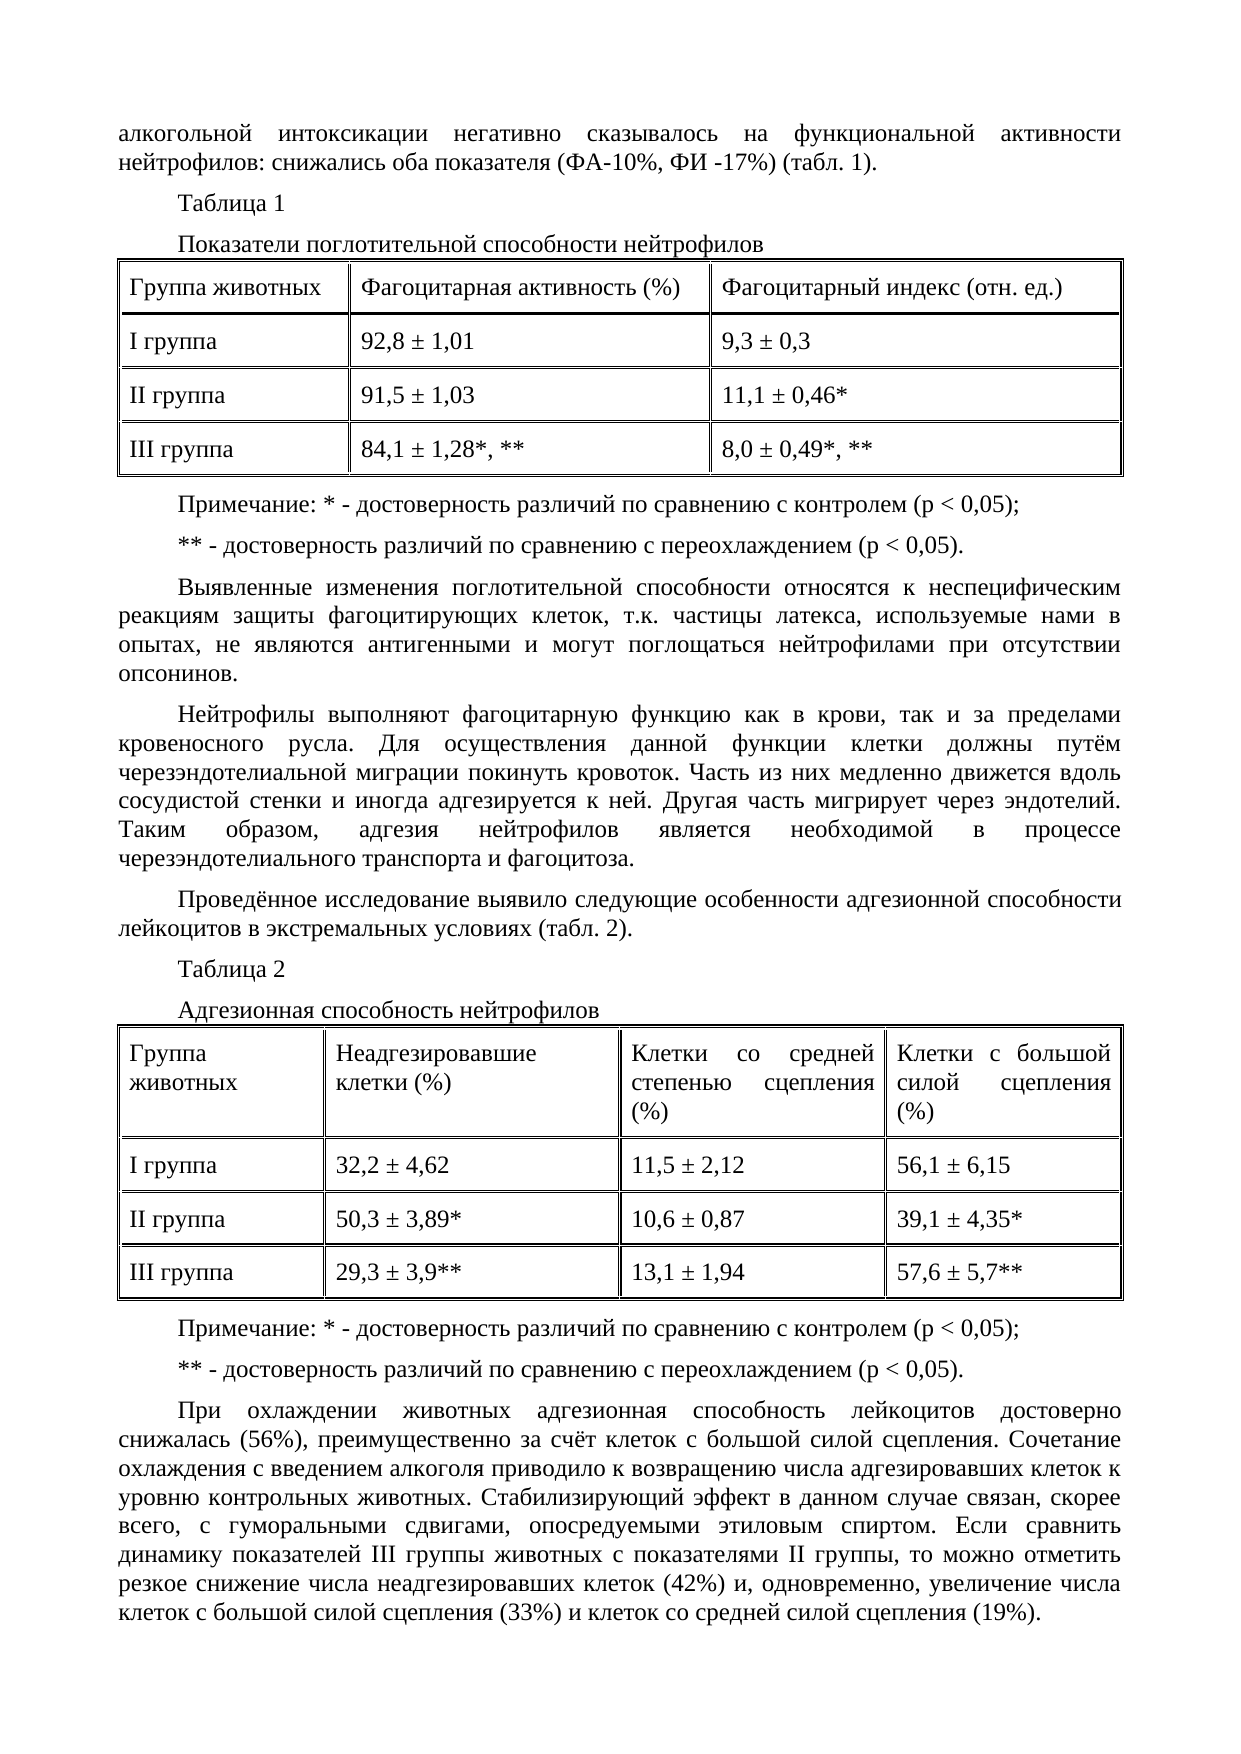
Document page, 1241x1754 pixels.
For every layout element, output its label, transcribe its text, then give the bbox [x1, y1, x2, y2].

table_cell III группа [118, 420, 350, 473]
text Выявленные изменения поглотительной способности относятся к неспецифическим реакциям защиты фагоцитирующих клеток, т.к. частицы латекса, используемые нами в опытах, не являются антигенными и могут поглощаться нейтрофилами при отсутствии опсонинов. [118, 572, 1122, 687]
text Таблица 2 [118, 954, 1122, 983]
table_header Фагоцитарный индекс (отн. ед.) [711, 262, 1120, 312]
table_cell 32,2 ± 4,62 [326, 1139, 618, 1189]
table_cell II группа [120, 1190, 323, 1243]
table_cell I группа [120, 312, 348, 366]
text Проведённое исследование выявило следующие особенности адгезионной способности лейкоцитов в экстремальных условиях (табл. 2). [118, 884, 1122, 942]
text Примечание: * - достоверность различий по сравнению с контролем (р < 0,05); [118, 489, 1122, 518]
table_header Группа животных [120, 1028, 324, 1136]
text ** - достоверность различий по сравнению с переохлаждением (р < 0,05). [118, 531, 1122, 559]
table_cell 11,5 ± 2,12 [622, 1139, 884, 1189]
table_cell I группа [118, 1136, 324, 1189]
text Нейтрофилы выполняют фагоцитарную функцию как в крови, так и за пределами кровеносного русла. Для осуществления данной функции клетки должны путём черезэндотелиальной миграции покинуть кровоток. Часть из них медленно движется вдоль сосудистой стенки и иногда адгезируется к ней. Другая часть мигрирует через эндотелий. Таким образом, адгезия нейтрофилов является необходимой в процессе черезэндотелиального транспорта и фагоцитоза. [118, 699, 1122, 872]
table_cell 11,1 ± 0,46* [711, 366, 1122, 420]
table_cell 39,1 ± 4,35* [887, 1190, 1121, 1243]
table_header Неадгезировавшие клетки (%) [325, 1026, 620, 1136]
table_header Группа животных [120, 262, 350, 312]
table_cell 84,1 ± 1,28*, ** [350, 423, 711, 473]
text Адгезионная способность нейтрофилов [118, 996, 1122, 1024]
table_cell 8,0 ± 0,49*, ** [711, 420, 1122, 473]
table_header Клетки со средней степенью сцепления (%) [620, 1028, 886, 1136]
text Примечание: * - достоверность различий по сравнению с контролем (р < 0,05); [118, 1313, 1122, 1342]
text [118, 118, 1122, 176]
table_cell 57,6 ± 5,7** [886, 1243, 1121, 1297]
table_cell 13,1 ± 1,94 [620, 1247, 886, 1297]
table_cell II группа [118, 366, 350, 420]
table_cell 50,3 ± 3,89* [326, 1193, 618, 1243]
text При охлаждении животных адгезионная способность лейкоцитов достоверно снижалась (56%), преимущественно за счёт клеток с большой силой сцепления. Сочетание охлаждения с введением алкоголя приводило к возвращению числа адгезировавших клеток к уровню контрольных животных. Стабилизирующий эффект в данном случае связан, скорее всего, с гуморальными сдвигами, опосредуемыми этиловым спиртом. Если сравнить динамику показателей III группы животных с показателями II группы, то можно отметить резкое снижение числа неадгезировавших клеток (42%) и, одновременно, увеличение числа клеток с большой силой сцепления (33%) и клеток со средней силой сцепления (19%). [118, 1395, 1122, 1625]
table_cell 56,1 ± 6,15 [886, 1136, 1122, 1189]
table_header Фагоцитарная активность (%) [350, 262, 711, 312]
table_cell 9,3 ± 0,3 [712, 312, 1120, 366]
text ** - достоверность различий по сравнению с переохлаждением (р < 0,05). [118, 1354, 1122, 1383]
table_cell 91,5 ± 1,03 [351, 369, 709, 420]
text Показатели поглотительной способности нейтрофилов [118, 229, 1122, 258]
table_cell 29,3 ± 3,9** [325, 1243, 620, 1297]
table_cell 10,6 ± 0,87 [622, 1193, 884, 1243]
table_cell 92,8 ± 1,01 [351, 315, 709, 366]
table_cell III группа [120, 1243, 324, 1297]
text Таблица 1 [118, 188, 1122, 217]
table_header Клетки с большой силой сцепления (%) [886, 1028, 1120, 1136]
